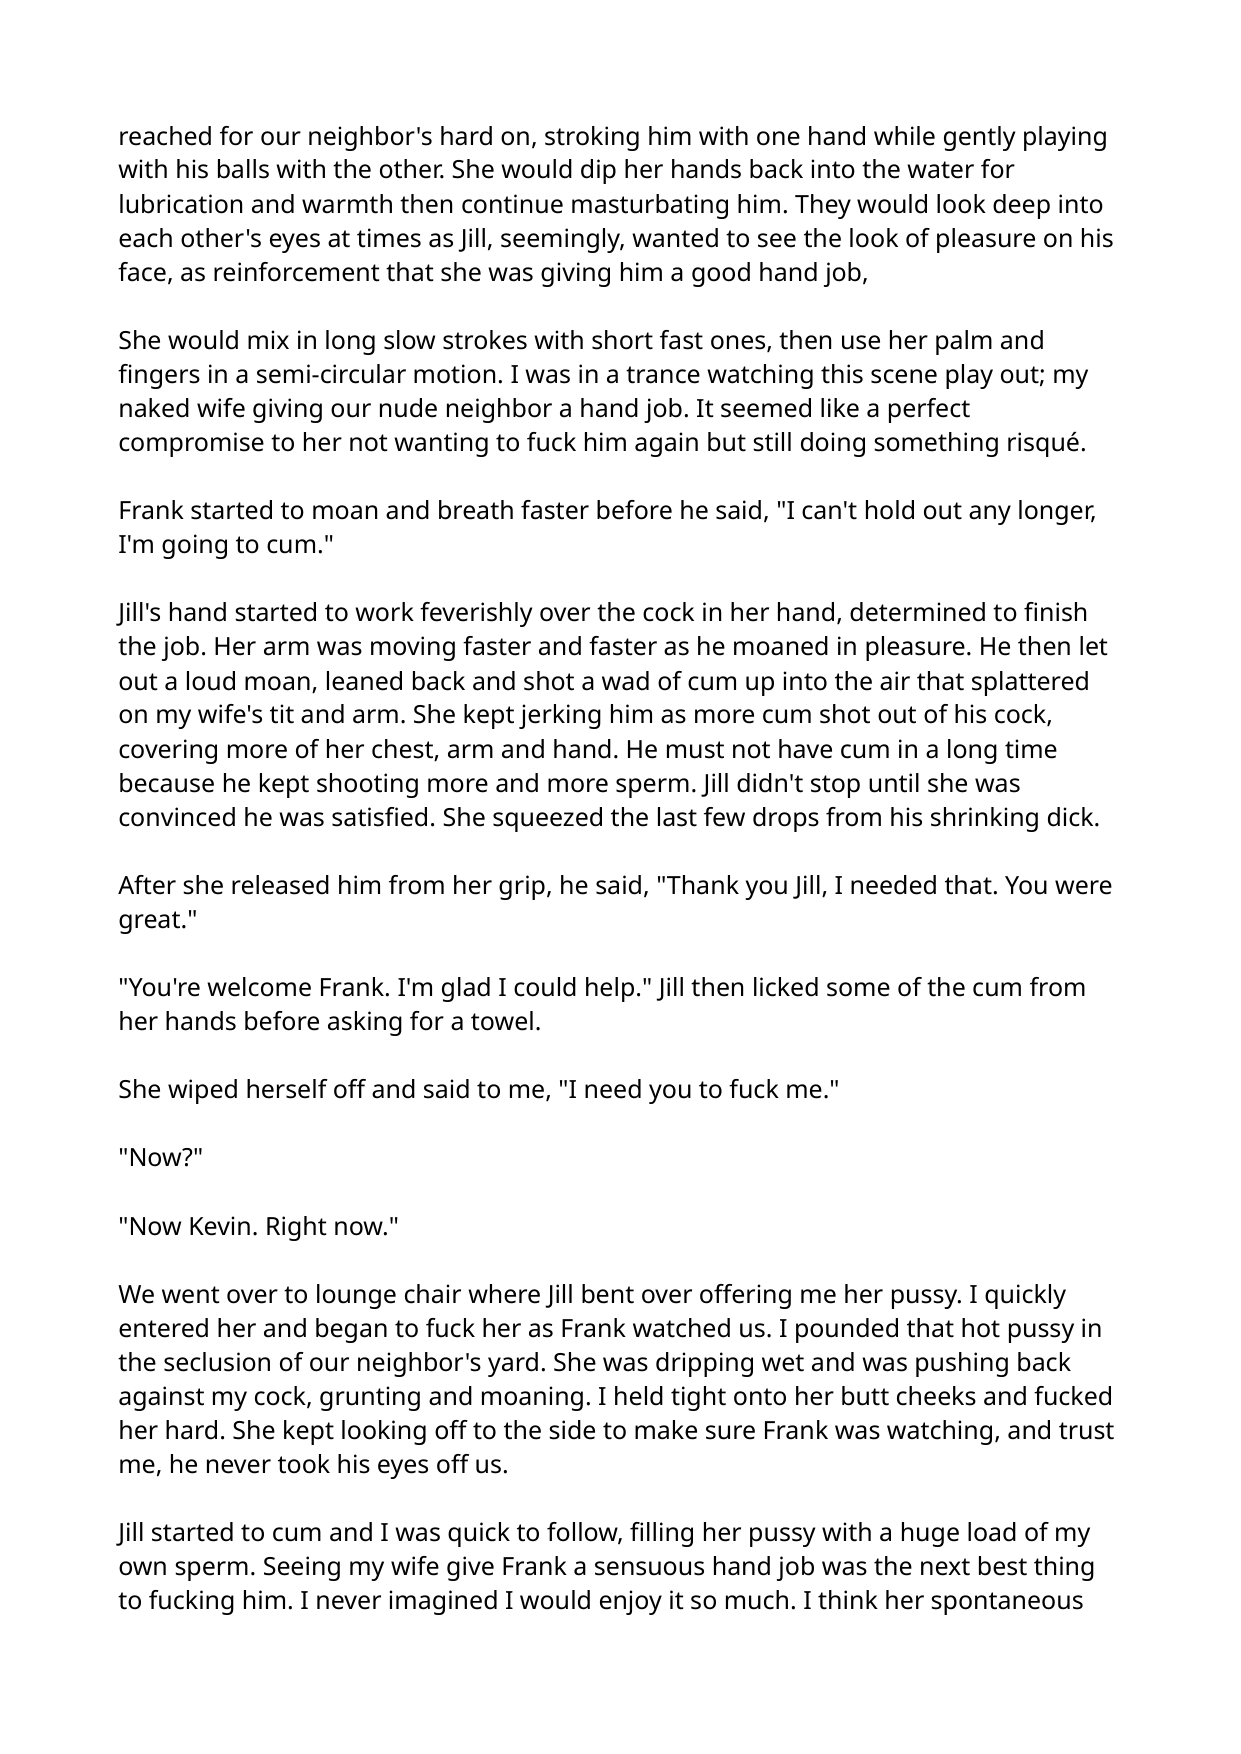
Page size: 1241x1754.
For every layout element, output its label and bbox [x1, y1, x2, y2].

text [118, 118, 1122, 1617]
